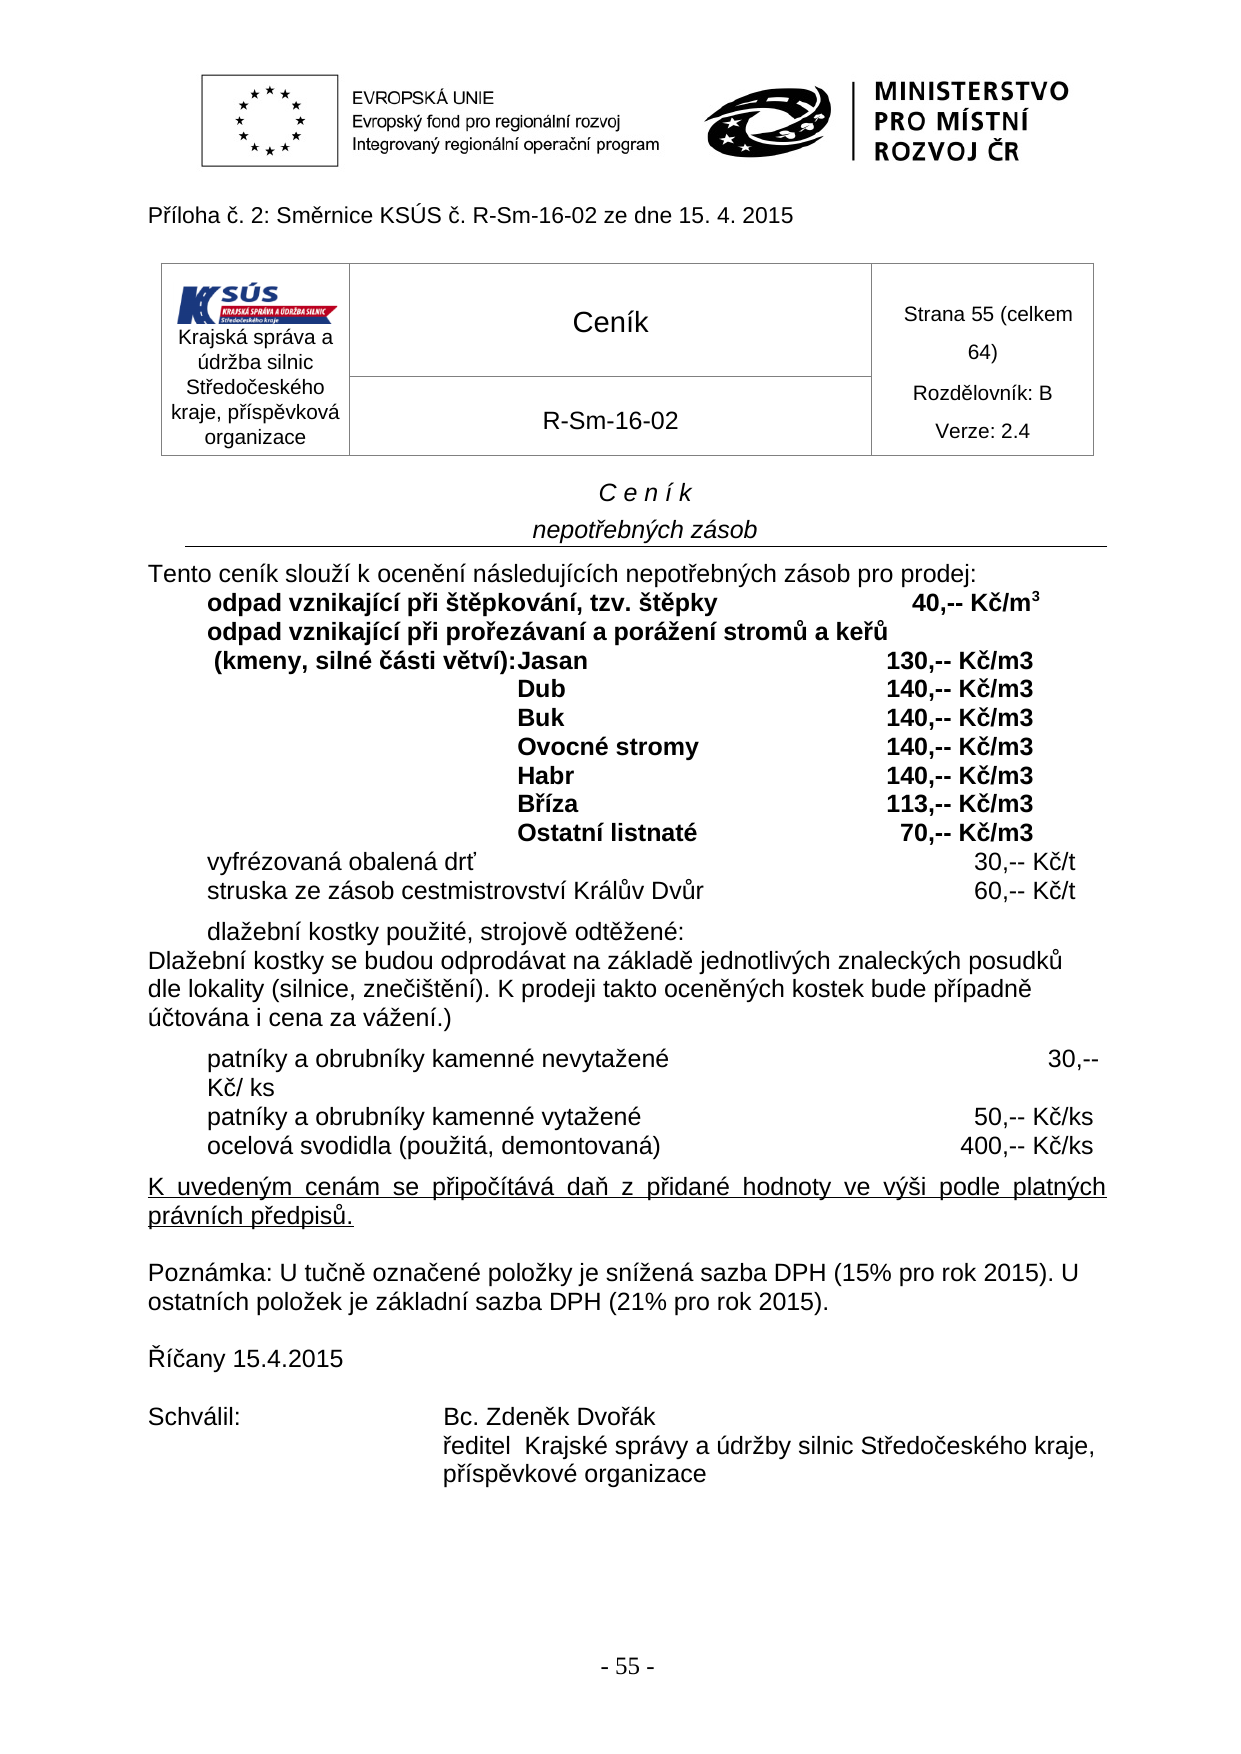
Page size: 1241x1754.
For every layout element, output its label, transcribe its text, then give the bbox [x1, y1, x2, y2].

subtitle C e n í k [185, 469, 1107, 506]
picture [158, 44, 1097, 191]
text patníky a obrubníky kamenné nevytažené 30,-- Kč/ ks [207, 1044, 1107, 1102]
text dle lokality (silnice, znečištění). K prodeji takto oceněných kostek bude případně účtována i cena za vážení.) [148, 974, 1107, 1032]
text Schválil: Bc. Zdeněk Dvořák [148, 1402, 1107, 1431]
text ředitel Krajské správy a údržby silnic Středočeského kraje, příspěvkové organizace [443, 1431, 1107, 1488]
text Tento ceník slouží k ocenění následujících nepotřebných zásob pro prodej: [148, 559, 1107, 588]
table_header Ceník [350, 264, 871, 376]
table_header Krajská správa a údržba silnic Středočeského kraje, příspěvková organizace [162, 264, 349, 455]
text Habr 140,-- Kč/m3 [207, 761, 1107, 789]
picture [173, 282, 338, 324]
text Bříza 113,-- Kč/m3 [207, 789, 1107, 818]
text Ostatní listnaté 70,-- Kč/m3 [207, 818, 1107, 847]
text Příloha č. 2: Směrnice KSÚS č. R-Sm-16-02 ze dne 15. 4. 2015 [148, 190, 1107, 228]
text Buk 140,-- Kč/m3 [207, 703, 1107, 732]
text Říčany 15.4.2015 [148, 1344, 1107, 1373]
table_cell R-Sm-16-02 [350, 377, 871, 455]
text Ovocné stromy 140,-- Kč/m3 [207, 732, 1107, 761]
table_header Strana 54 (celkem 63) Rozdělovník: B Verze: 2.4 [872, 264, 1093, 455]
text odpad vznikající při štěpkování, tzv. štěpky 40,-- Kč/m3 [207, 588, 1107, 617]
subtitle nepotřebných zásob [185, 506, 1107, 546]
text Dub 140,-- Kč/m3 [207, 674, 1107, 703]
text ocelová svodidla (použitá, demontovaná) 400,-- Kč/ks [207, 1131, 1107, 1159]
text vyfrézovaná obalená drť 30,-- Kč/t [207, 847, 1107, 876]
text K uvedeným cenám se připočítává daň z přidané hodnoty ve výši podle platných právních předpisů. [148, 1198, 1107, 1229]
text struska ze zásob cestmistrovství Králův Dvůr 60,-- Kč/t [207, 876, 1107, 904]
text odpad vznikající při prořezávaní a porážení stromů a keřů [207, 617, 1107, 646]
text K uvedeným cenám se připočítává daň z přidané hodnoty ve výši podle platných právních předpisů. [148, 1172, 1107, 1197]
text dlažební kostky použité, strojově odtěžené: [207, 917, 1107, 946]
text Poznámka: U tučně označené položky je snížená sazba DPH (15% pro rok 2015). U ostatních položek je základní sazba DPH (21% pro rok 2015). [148, 1258, 1107, 1316]
text (kmeny, silné části větví): Jasan 130,-- Kč/m3 [207, 646, 1107, 674]
text patníky a obrubníky kamenné vytažené 50,-- Kč/ks [207, 1102, 1107, 1131]
text Dlažební kostky se budou odprodávat na základě jednotlivých znaleckých posudků [148, 946, 1107, 974]
